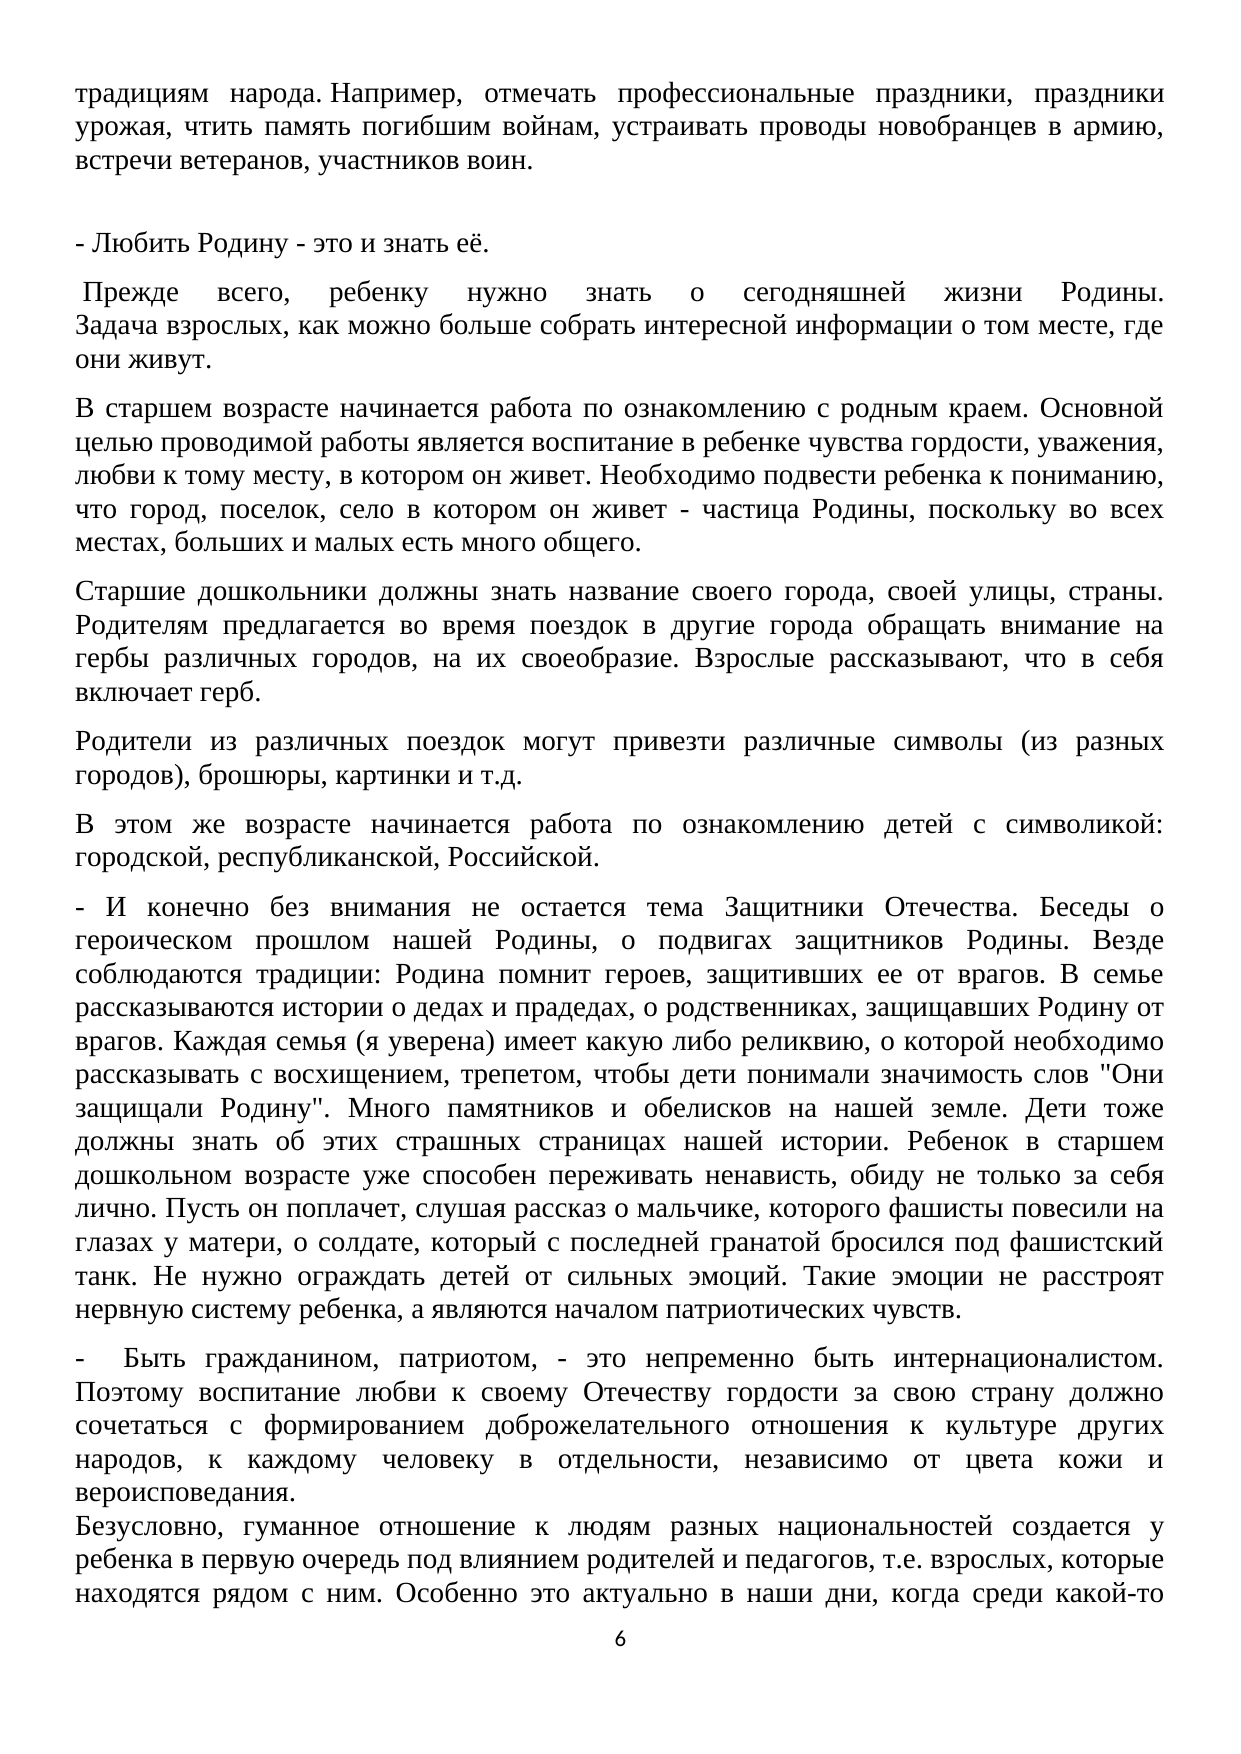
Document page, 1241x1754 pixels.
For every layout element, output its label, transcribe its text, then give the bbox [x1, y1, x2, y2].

text Старшие дошкольники должны знать название своего города, своей улицы, страны. Родителям предлагается во время поездок в другие города обращать внимание на гербы различных городов, на их своеобразие. Взрослые рассказывают, что в себя включает герб. [75, 573, 1165, 708]
text - И конечно без внимания не остается тема Защитники Отечества. Беседы о героическом прошлом нашей Родины, о подвигах защитников Родины. Везде соблюдаются традиции: Родина помнит героев, защитивших ее от врагов. В семье рассказываются истории о дедах и прадедах, о родственниках, защищавших Родину от врагов. Каждая семья (я уверена) имеет какую либо реликвию, о которой необходимо рассказывать с восхищением, трепетом, чтобы дети понимали значимость слов "Они защищали Родину". Много памятников и обелисков на нашей земле. Дети тоже должны знать об этих страшных страницах нашей истории. Ребенок в старшем дошкольном возрасте уже способен переживать ненависть, обиду не только за себя лично. Пусть он поплачет, слушая рассказ о мальчике, которого фашисты повесили на глазах у матери, о солдате, который с последней гранатой бросился под фашистский танк. Не нужно ограждать детей от сильных эмоций. Такие эмоции не расстроят нервную систему ребенка, а являются началом патриотических чувств. [75, 889, 1165, 1325]
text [75, 1340, 1165, 1609]
text В этом же возрасте начинается работа по ознакомлению детей с символикой: городской, республиканской, Российской. [75, 806, 1165, 873]
text - Любить Родину - это и знать её. [75, 191, 1165, 258]
text Родители из различных поездок могут привезти различные символы (из разных городов), брошюры, картинки и т.д. [75, 723, 1165, 790]
text Прежде всего, ребенку нужно знать о сегодняшней жизни Родины. Задача взрослых, как можно больше собрать интересной информации о том месте, где они живут. [75, 274, 1165, 374]
text В старшем возрасте начинается работа по ознакомлению с родным краем. Основной целью проводимой работы является воспитание в ребенке чувства гордости, уважения, любви к тому месту, в котором он живет. Необходимо подвести ребенка к пониманию, что город, поселок, село в котором он живет - частица Родины, поскольку во всех местах, больших и малых есть много общего. [75, 390, 1165, 558]
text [75, 75, 1165, 176]
